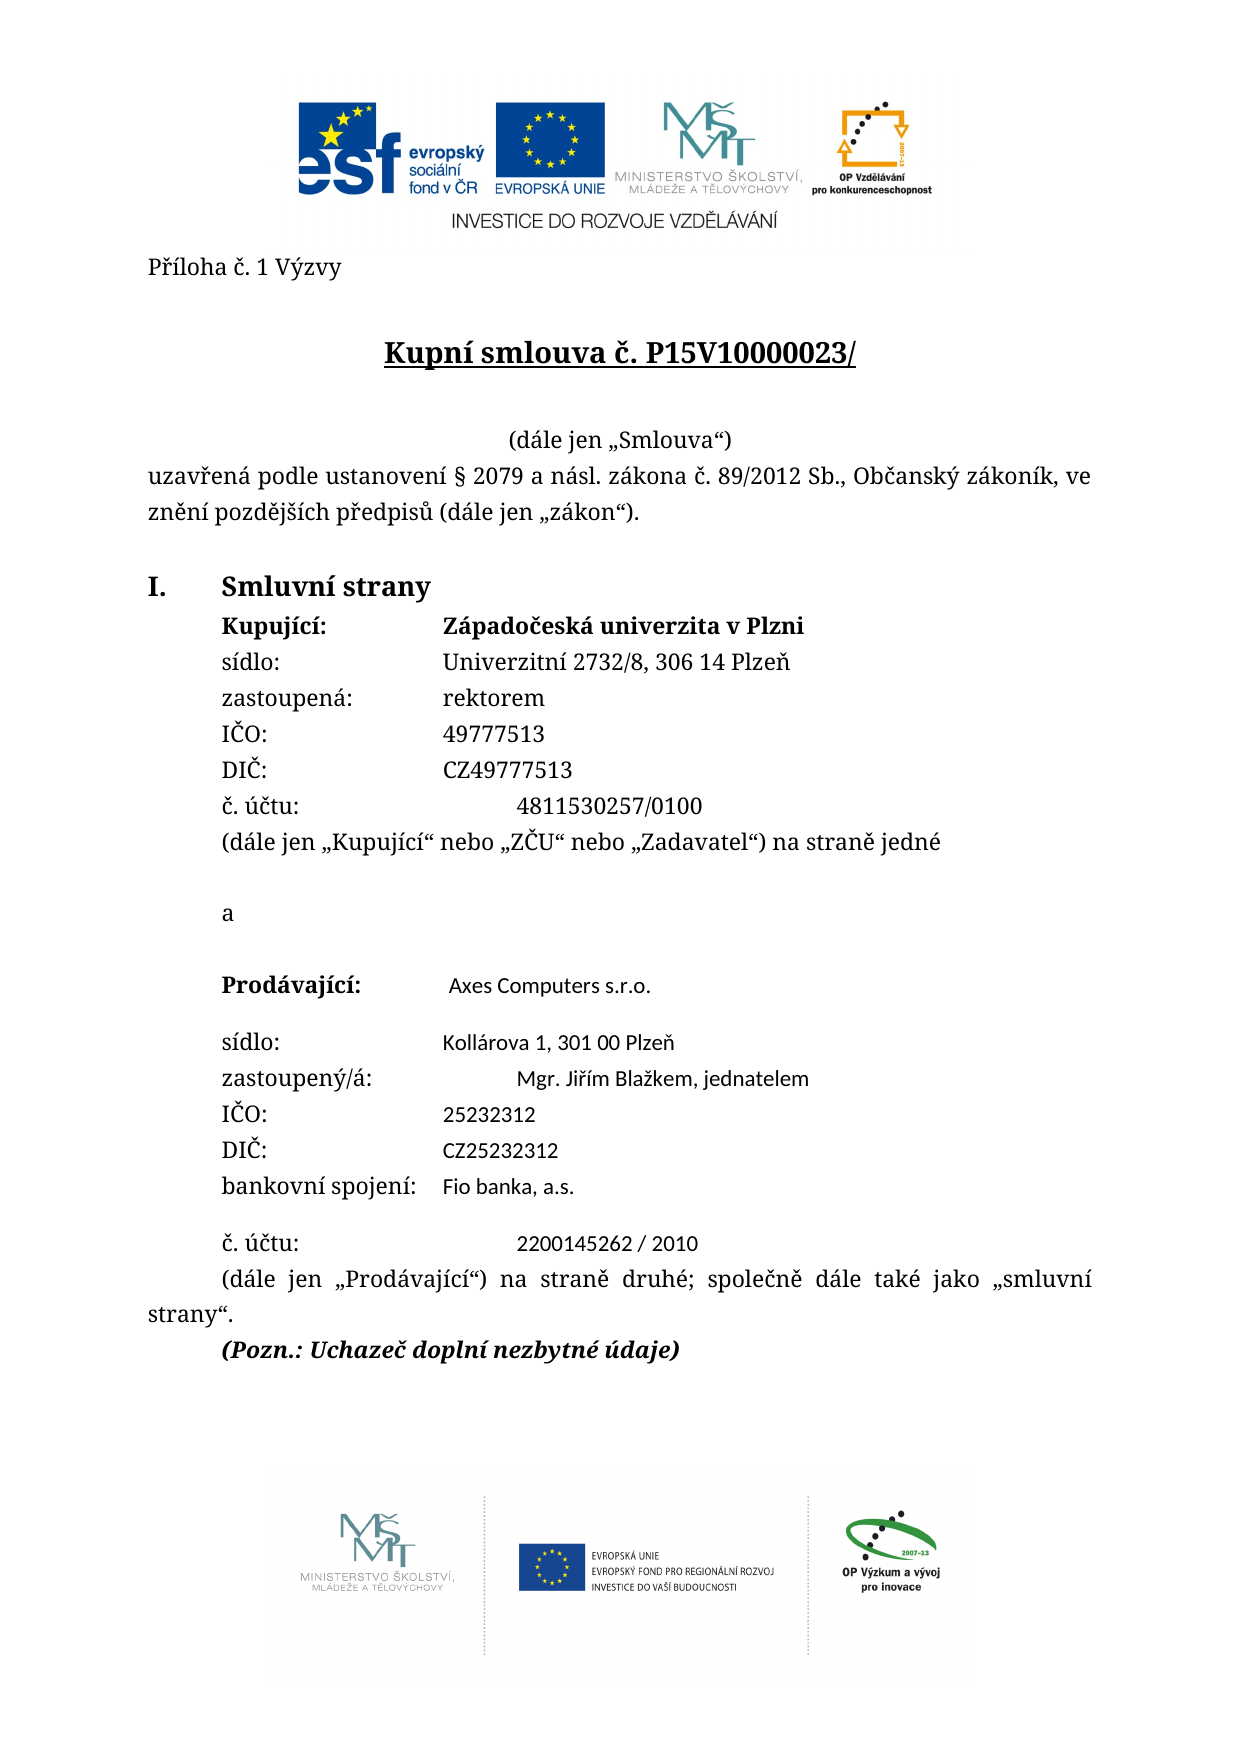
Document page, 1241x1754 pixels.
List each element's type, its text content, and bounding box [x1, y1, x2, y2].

text (dále jen „Smlouva“) [148, 424, 1093, 455]
picture [265, 73, 975, 251]
text Příloha č. 1 Výzvy [148, 251, 1093, 282]
text Kupní smlouva č. P15V10000023/ [148, 332, 1093, 372]
text IČO: 25232312 [221, 1098, 1093, 1129]
text zastoupený/á: Mgr. Jiřím Blažkem, jednatelem [221, 1062, 1093, 1093]
text DIČ: CZ49777513 [221, 754, 1093, 785]
text č. účtu: 4811530257/0100 [221, 789, 1093, 821]
text uzavřená podle ustanovení § 2079 a násl. zákona č. 89/2012 Sb., Občanský zákoník, ve znění pozdějších předpisů (dále jen „zákon“). [148, 460, 1093, 527]
text (Pozn.: Uchazeč doplní nezbytné údaje) [148, 1334, 1093, 1366]
text DIČ: CZ25232312 [221, 1134, 1093, 1165]
text (dále jen „Kupující“ nebo „ZČU“ nebo „Zadavatel“) na straně jedné [221, 826, 1093, 857]
text I. Smluvní strany [148, 567, 1093, 604]
text (dále jen „Prodávající“) na straně druhé; společně dále také jako „smluvní strany“. [148, 1262, 1093, 1330]
text zastoupená: rektorem [221, 682, 1093, 713]
text Kupující: Západočeská univerzita v Plzni [221, 610, 1093, 641]
text IČO: 49777513 [221, 718, 1093, 749]
text a [221, 897, 1093, 929]
text sídlo: Univerzitní 2732/8, 306 14 Plzeň [221, 646, 1093, 677]
text č. účtu: 2200145262 / 2010 [221, 1227, 1093, 1258]
text bankovní spojení: Fio banka, a.s. [148, 1170, 1093, 1201]
text Prodávající: Axes Computers s.r.o. [148, 969, 1093, 1001]
picture [265, 1470, 975, 1681]
text sídlo: Kollárova 1, 301 00 Plzeň [221, 1026, 1093, 1057]
